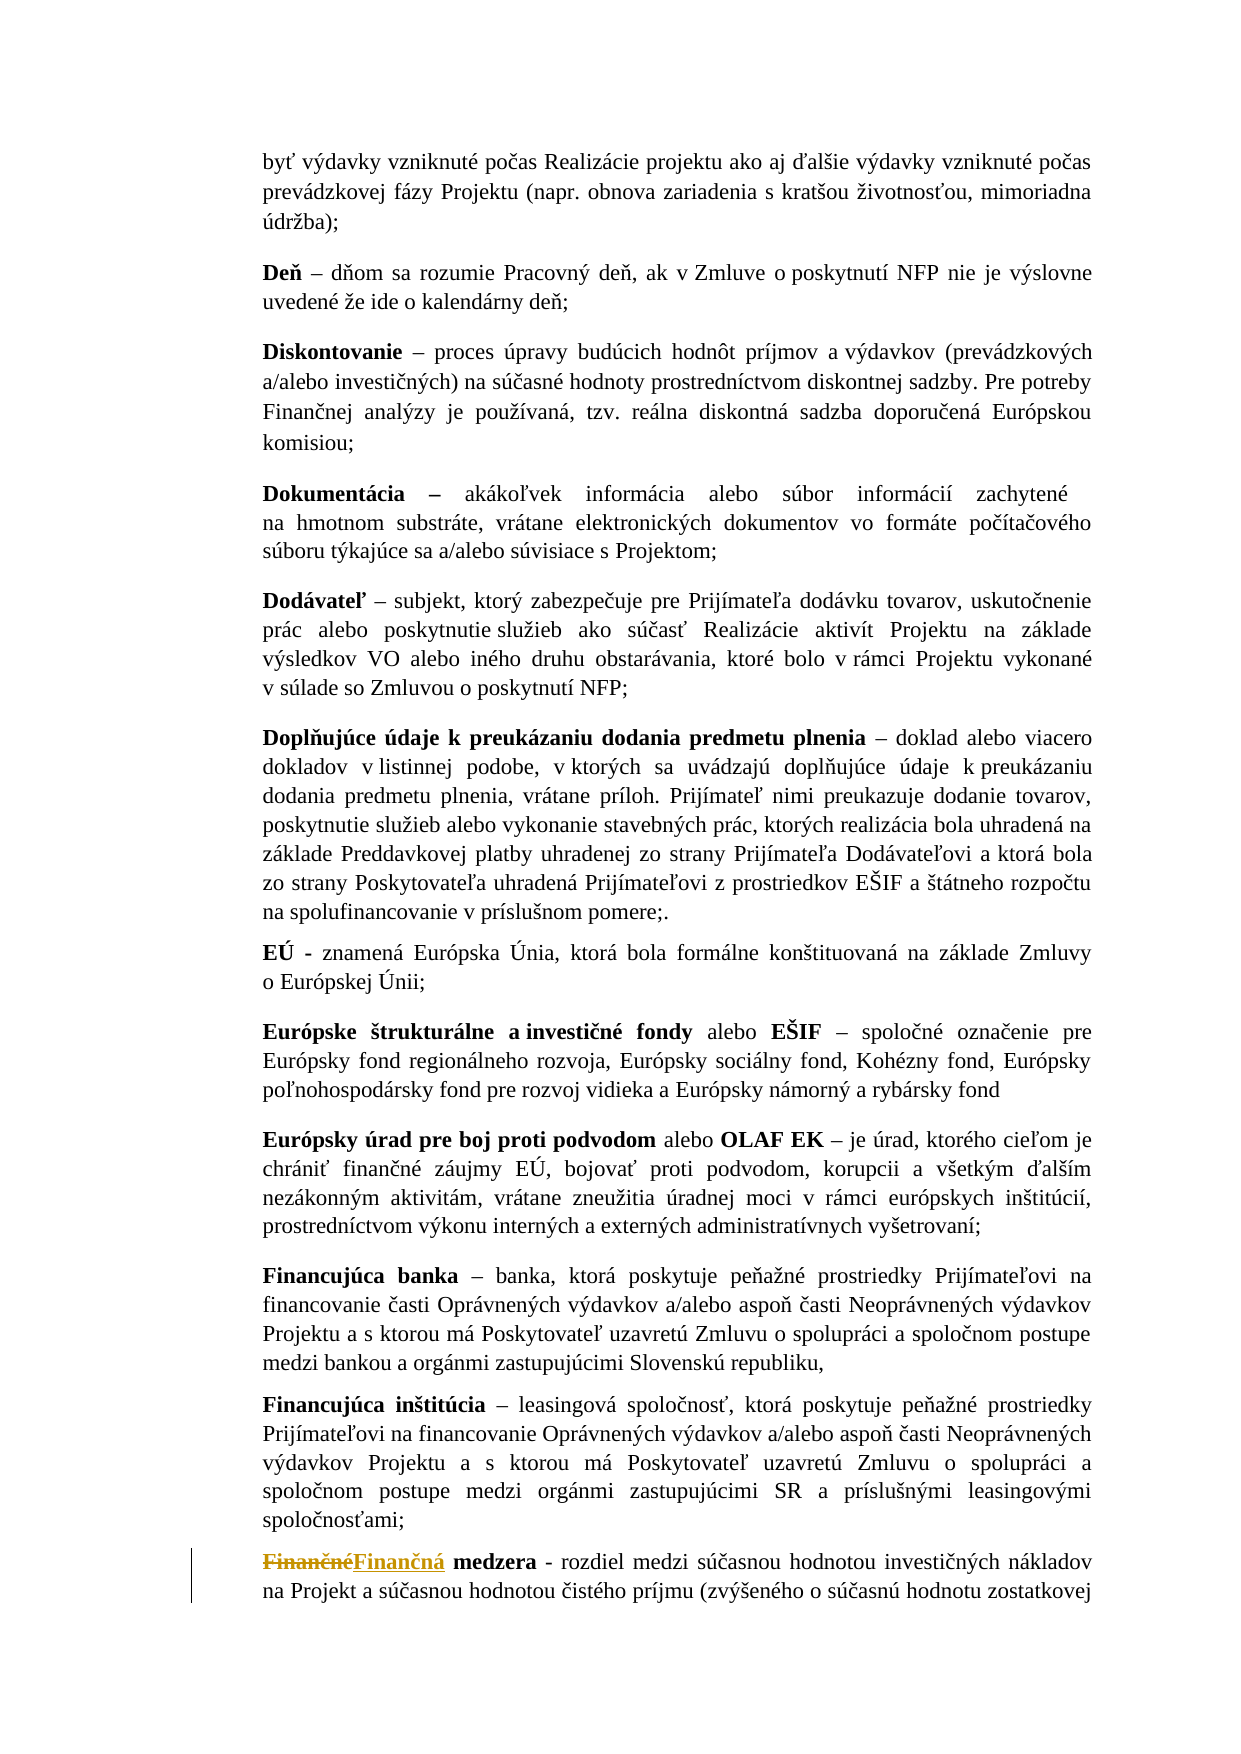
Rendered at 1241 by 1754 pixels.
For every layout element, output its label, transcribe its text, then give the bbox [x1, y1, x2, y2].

text Deň – dňom sa rozumie Pracovný deň, ak v Zmluve o poskytnutí NFP nie je výslovne uvedené že ide o kalendárny deň; [262, 259, 1092, 314]
text EÚ - znamená Európska Únia, ktorá bola formálne konštituovaná na základe Zmluvy o Európskej Únii; [262, 939, 1092, 994]
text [262, 1548, 1092, 1603]
text Doplňujúce údaje k preukázaniu dodania predmetu plnenia – doklad alebo viacero dokladov v listinnej podobe, v ktorých sa uvádzajú doplňujúce údaje k preukázaniu dodania predmetu plnenia, vrátane príloh. Prijímateľ nimi preukazuje dodanie tovarov, poskytnutie služieb alebo vykonanie stavebných prác, ktorých realizácia bola uhradená na základe Preddavkovej platby uhradenej zo strany Prijímateľa Dodávateľovi a ktorá bola zo strany Poskytovateľa uhradená Prijímateľovi z prostriedkov EŠIF a štátneho rozpočtu na spolufinancovanie v príslušnom pomere;. [262, 724, 1092, 924]
text Európske štrukturálne a investičné fondy alebo EŠIF – spoločné označenie pre Európsky fond regionálneho rozvoja, Európsky sociálny fond, Kohézny fond, Európsky poľnohospodársky fond pre rozvoj vidieka a Európsky námorný a rybársky fond [262, 1018, 1092, 1102]
text Dodávateľ – subjekt, ktorý zabezpečuje pre Prijímateľa dodávku tovarov, uskutočnenie prác alebo poskytnutie služieb ako súčasť Realizácie aktivít Projektu na základe výsledkov VO alebo iného druhu obstarávania, ktoré bolo v rámci Projektu vykonané v súlade so Zmluvou o poskytnutí NFP; [262, 587, 1092, 701]
text Diskontovanie – proces úpravy budúcich hodnôt príjmov a výdavkov (prevádzkových a/alebo investičných) na súčasné hodnoty prostredníctvom diskontnej sadzby. Pre potreby Finančnej analýzy je používaná, tzv. reálna diskontná sadzba doporučená Európskou komisiou; [262, 338, 1092, 455]
text Financujúca banka – banka, ktorá poskytuje peňažné prostriedky Prijímateľovi na financovanie časti Oprávnených výdavkov a/alebo aspoň časti Neoprávnených výdavkov Projektu a s ktorou má Poskytovateľ uzavretú Zmluvu o spolupráci a spoločnom postupe medzi bankou a orgánmi zastupujúcimi Slovenskú republiku, [262, 1262, 1092, 1376]
text Financujúca inštitúcia – leasingová spoločnosť, ktorá poskytuje peňažné prostriedky Prijímateľovi na financovanie Oprávnených výdavkov a/alebo aspoň časti Neoprávnených výdavkov Projektu a s ktorou má Poskytovateľ uzavretú Zmluvu o spolupráci a spoločnom postupe medzi orgánmi zastupujúcimi SR a príslušnými leasingovými spoločnosťami; [262, 1391, 1092, 1533]
text Dokumentácia – akákoľvek informácia alebo súbor informácií zachytené na hmotnom substráte, vrátane elektronických dokumentov vo formáte počítačového súboru týkajúce sa a/alebo súvisiace s Projektom; [262, 479, 1092, 564]
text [262, 148, 1092, 234]
text Európsky úrad pre boj proti podvodom alebo OLAF EK – je úrad, ktorého cieľom je chrániť finančné záujmy EÚ, bojovať proti podvodom, korupcii a všetkým ďalším nezákonným aktivitám, vrátane zneužitia úradnej moci v rámci európskych inštitúcií, prostredníctvom výkonu interných a externých administratívnych vyšetrovaní; [262, 1126, 1092, 1239]
